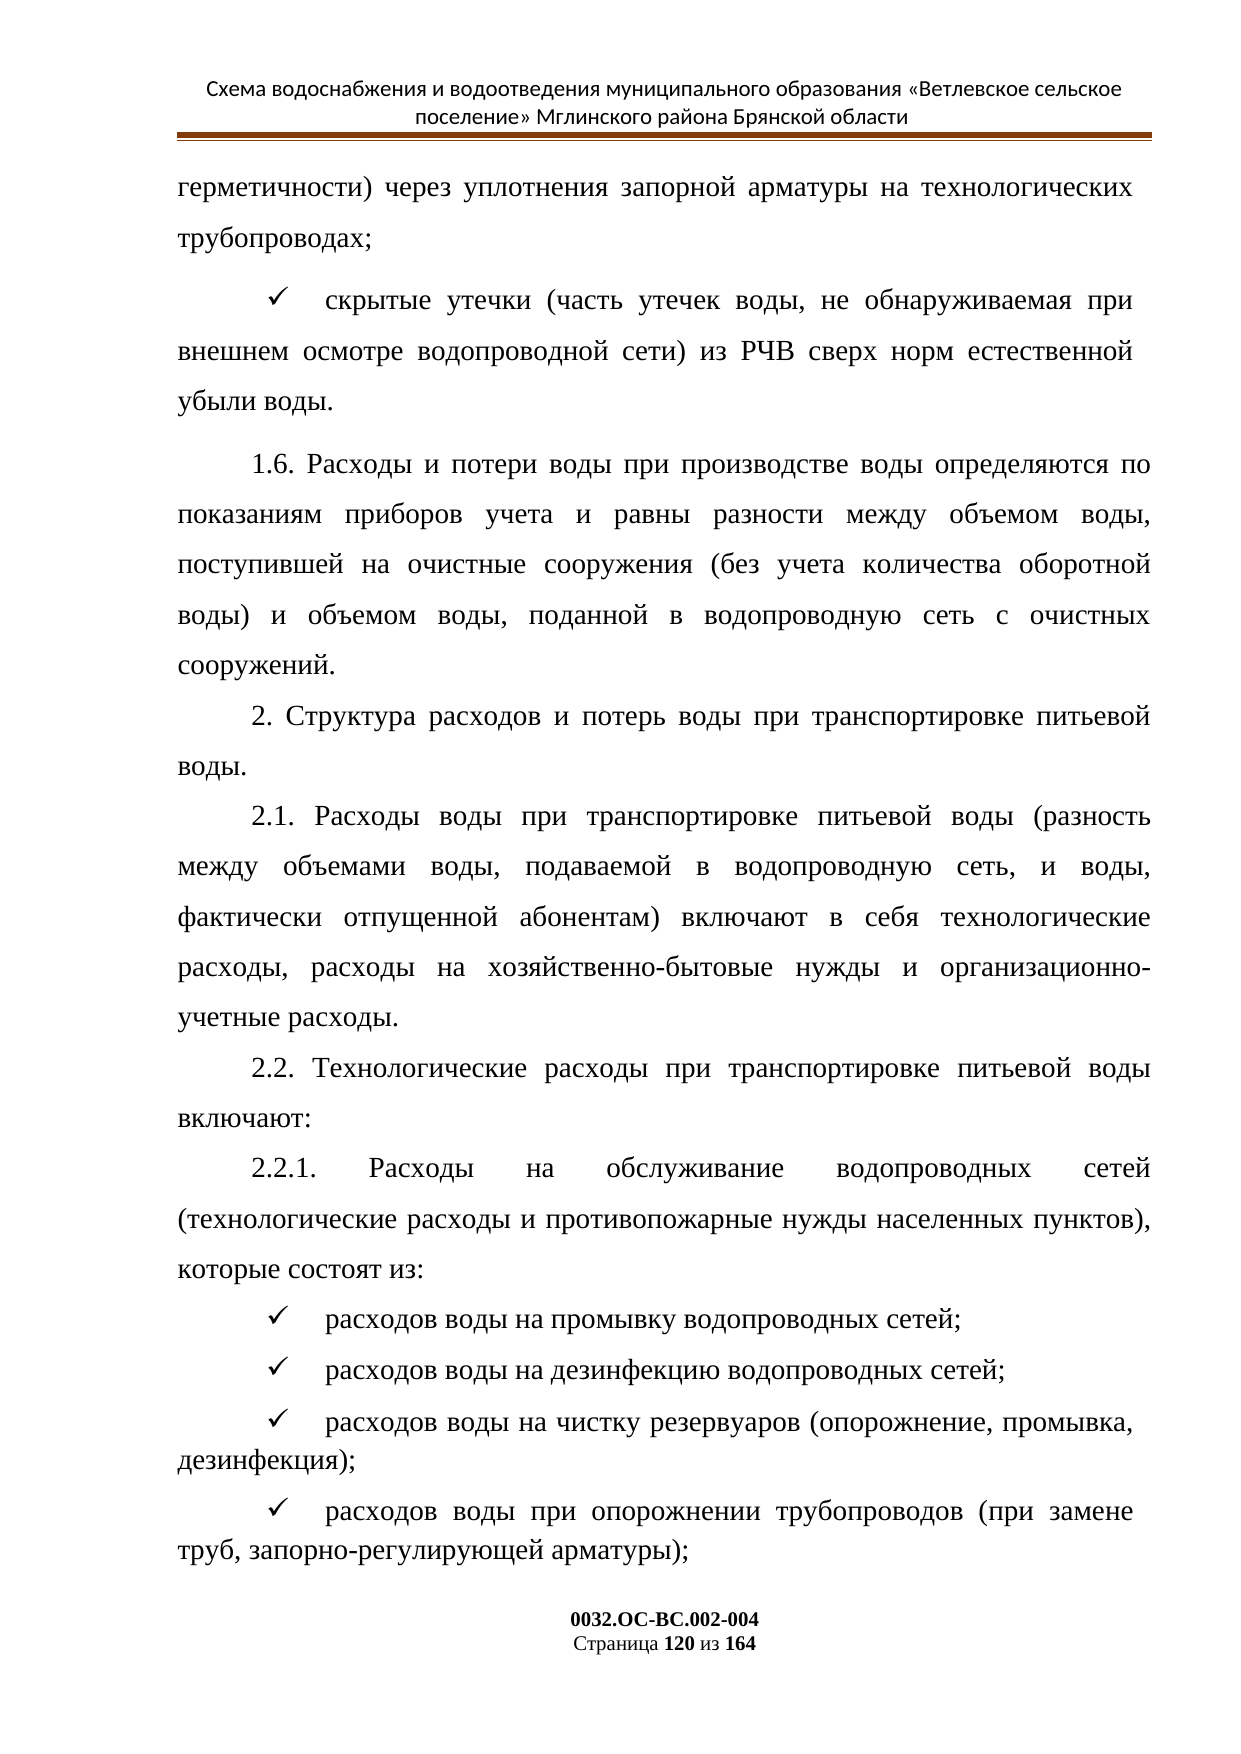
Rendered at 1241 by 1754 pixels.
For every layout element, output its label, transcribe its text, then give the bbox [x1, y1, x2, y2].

text 2.2. Технологические расходы при транспортировке питьевой воды включают: [177, 1050, 1152, 1134]
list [177, 169, 1134, 253]
text 1.6. Расходы и потери воды при производстве воды определяются по показаниям приборов учета и равны разности между объемом воды, поступившей на очистные сооружения (без учета количества оборотной воды) и объемом воды, поданной в водопроводную сеть с очистных сооружений. [177, 446, 1152, 681]
list расходов воды при опорожнении трубопроводов (при замене труб, запорно-регулирующей арматуры); [177, 1493, 1134, 1566]
text 2.1. Расходы воды при транспортировке питьевой воды (разность между объемами воды, подаваемой в водопроводную сеть, и воды, фактически отпущенной абонентам) включают в себя технологические расходы, расходы на хозяйственно-бытовые нужды и организационно-учетные расходы. [177, 798, 1152, 1033]
list расходов воды на дезинфекцию водопроводных сетей; [177, 1352, 1134, 1386]
list расходов воды на промывку водопроводных сетей; [177, 1301, 1134, 1335]
list скрытые утечки (часть утечек воды, не обнаруживаемая при внешнем осмотре водопроводной сети) из РЧВ сверх норм естественной убыли воды. [177, 282, 1134, 417]
text 2.2.1. Расходы на обслуживание водопроводных сетей (технологические расходы и противопожарные нужды населенных пунктов), которые состоят из: [177, 1150, 1152, 1284]
list расходов воды на чистку резервуаров (опорожнение, промывка, дезинфекция); [177, 1404, 1134, 1476]
text 2. Структура расходов и потерь воды при транспортировке питьевой воды. [177, 698, 1152, 781]
